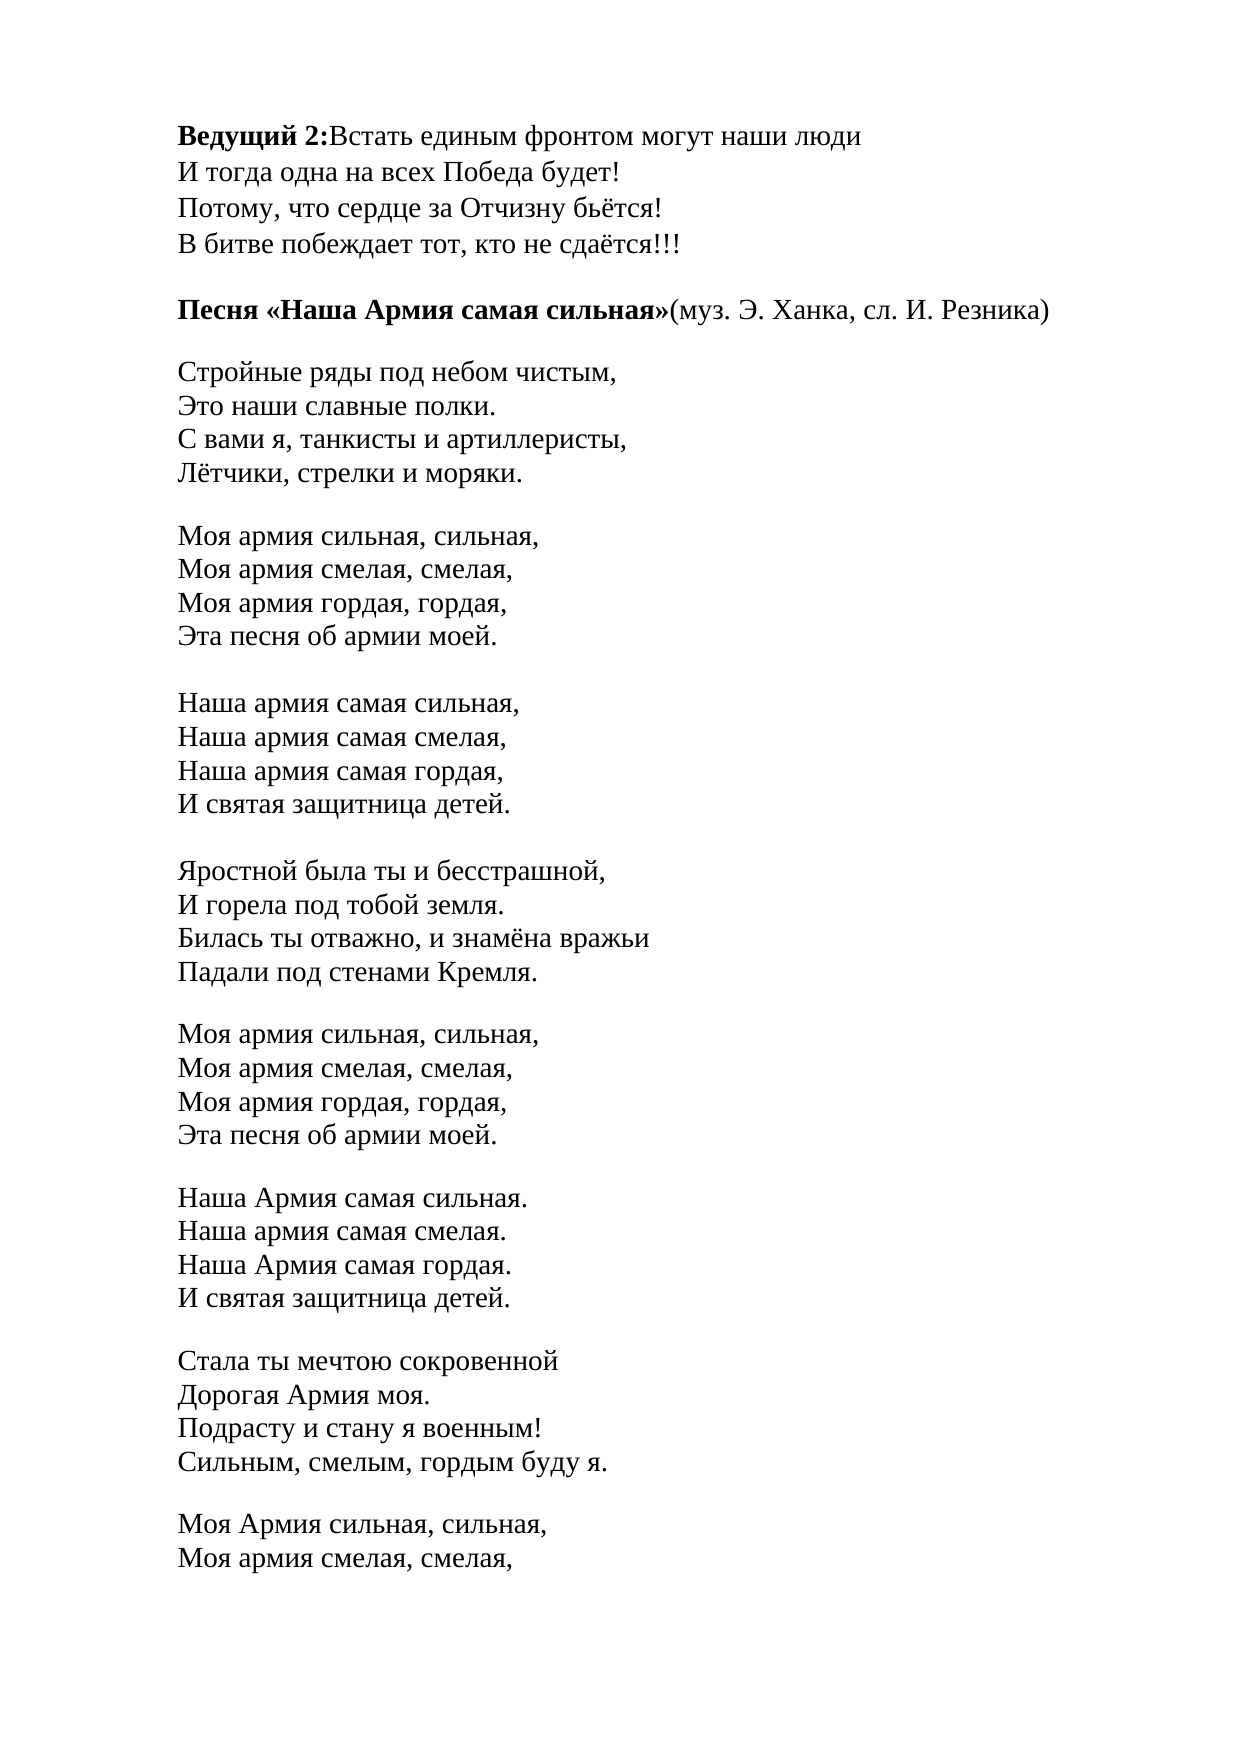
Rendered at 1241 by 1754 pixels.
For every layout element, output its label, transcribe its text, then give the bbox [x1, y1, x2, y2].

text Ведущий 2:Встать единым фронтом могут наши люди [177, 118, 1152, 152]
text Стройные ряды под небом чистым, Это наши славные полки. С вами я, танкисты и артиллеристы, Лётчики, стрелки и моряки. [177, 354, 1152, 489]
text Моя армия сильная, сильная, Моя армия смелая, смелая, Моя армия гордая, гордая, Эта песня об армии моей. Наша армия самая сильная, Наша армия самая смелая, Наша армия самая гордая, И святая защитница детей. Яростной была ты и бесстрашной, И горела под тобой земля. Билась ты отважно, и знамёна вражьи Падали под стенами Кремля. [177, 518, 1152, 987]
text В битве побеждает тот, кто не сдаётся!!! [177, 227, 1152, 260]
text Потому, что сердце за Отчизну бьётся! [177, 190, 1152, 224]
text Моя армия сильная, сильная, Моя армия смелая, смелая, Моя армия гордая, гордая, Эта песня об армии моей. [177, 1017, 1152, 1151]
text Песня «Наша Армия самая сильная»(муз. Э. Ханка, сл. И. Резника) [177, 292, 1152, 325]
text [177, 1507, 1152, 1574]
text Стала ты мечтою сокровенной Дорогая Армия моя. Подрасту и стану я военным! Сильным, смелым, гордым буду я. [177, 1343, 1152, 1477]
text Наша Армия самая сильная. Наша армия самая смелая. Наша Армия самая гордая. И святая защитница детей. [177, 1180, 1152, 1314]
text И тогда одна на всех Победа будет! [177, 154, 1152, 188]
